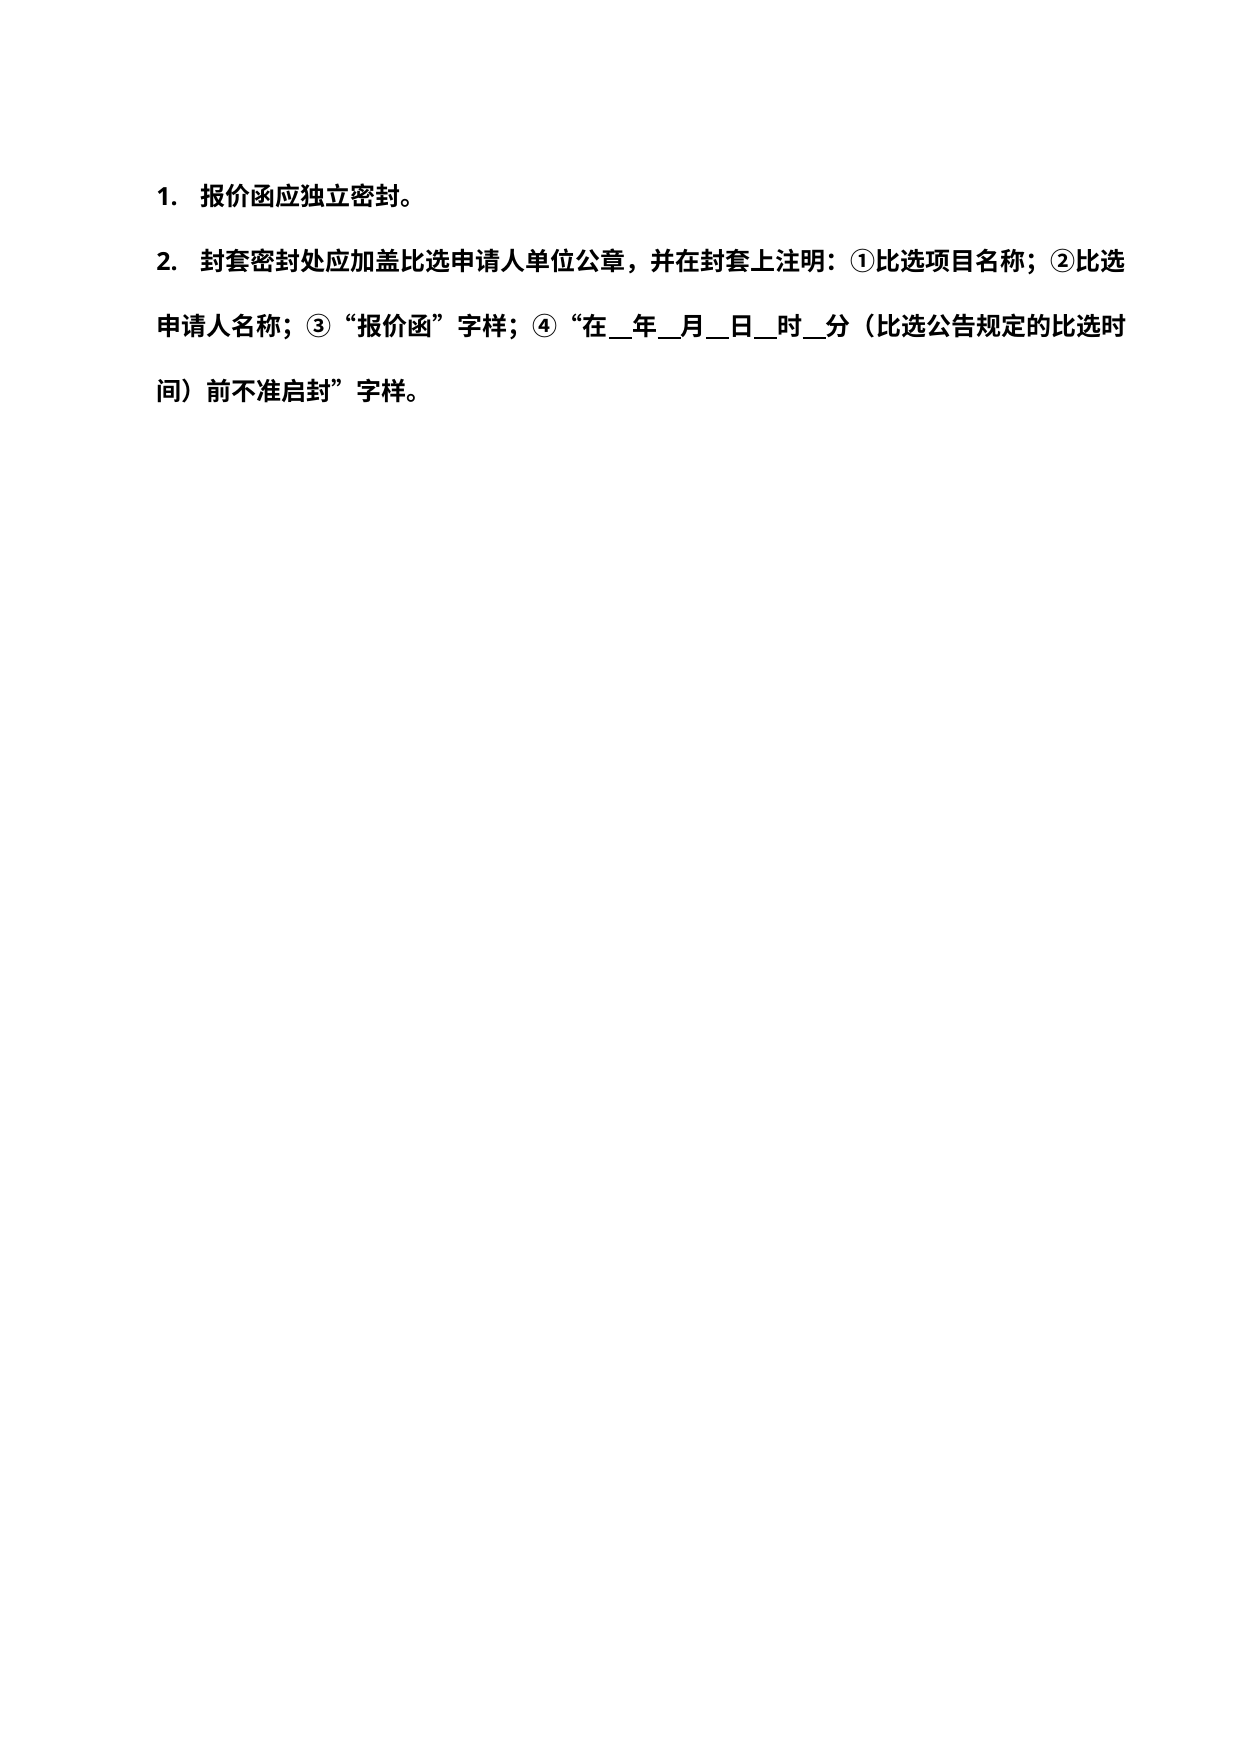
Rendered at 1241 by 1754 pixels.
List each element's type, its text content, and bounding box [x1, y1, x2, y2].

list 封套密封处应加盖比选申请人单位公章，并在封套上注明：①比选项目名称；②比选申请人名称；③“报价函”字样；④“在 年 月 日 时 分（比选公告规定的比选时间）前不准启封”字样。 [156, 227, 1128, 422]
list 报价函应独立密封。 [156, 162, 1128, 227]
